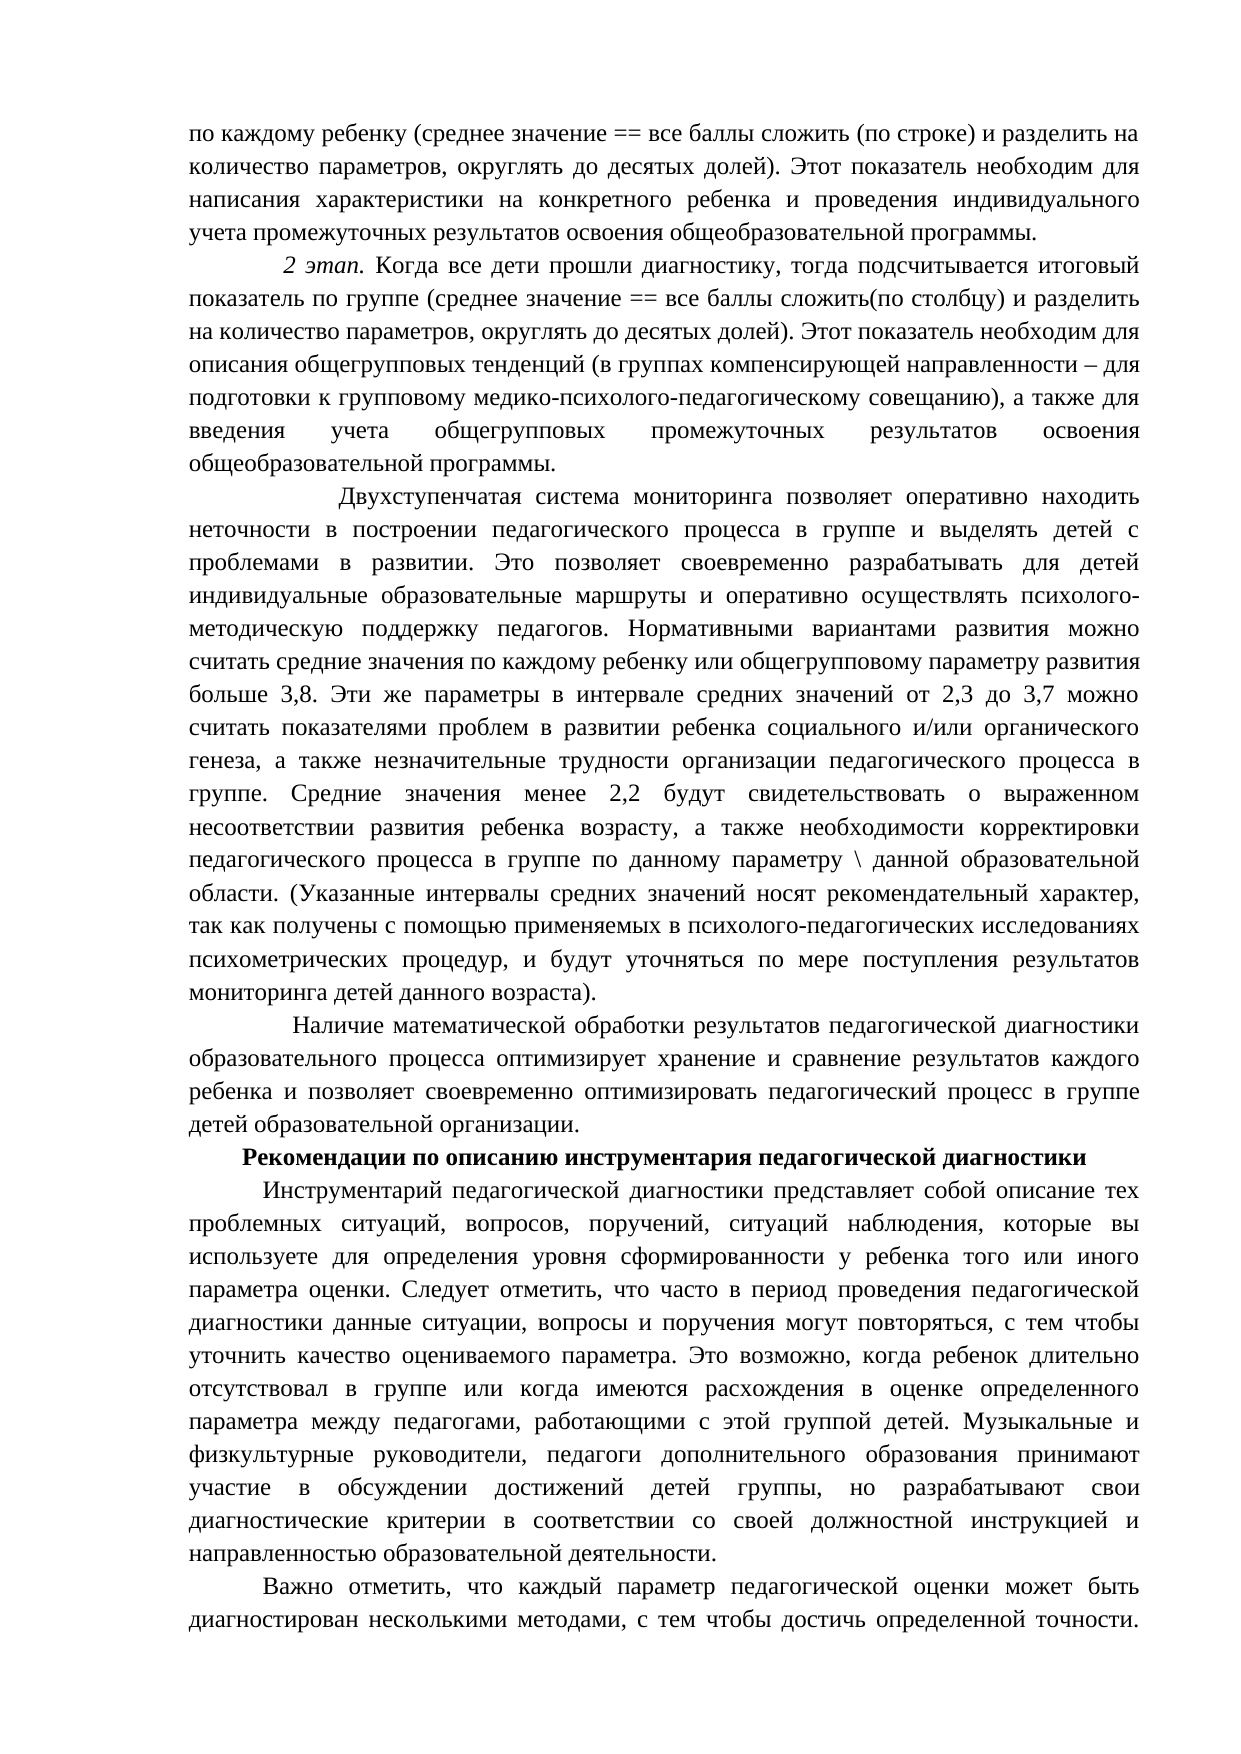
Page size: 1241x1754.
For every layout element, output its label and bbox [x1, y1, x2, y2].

table_header [177, 118, 1152, 1633]
